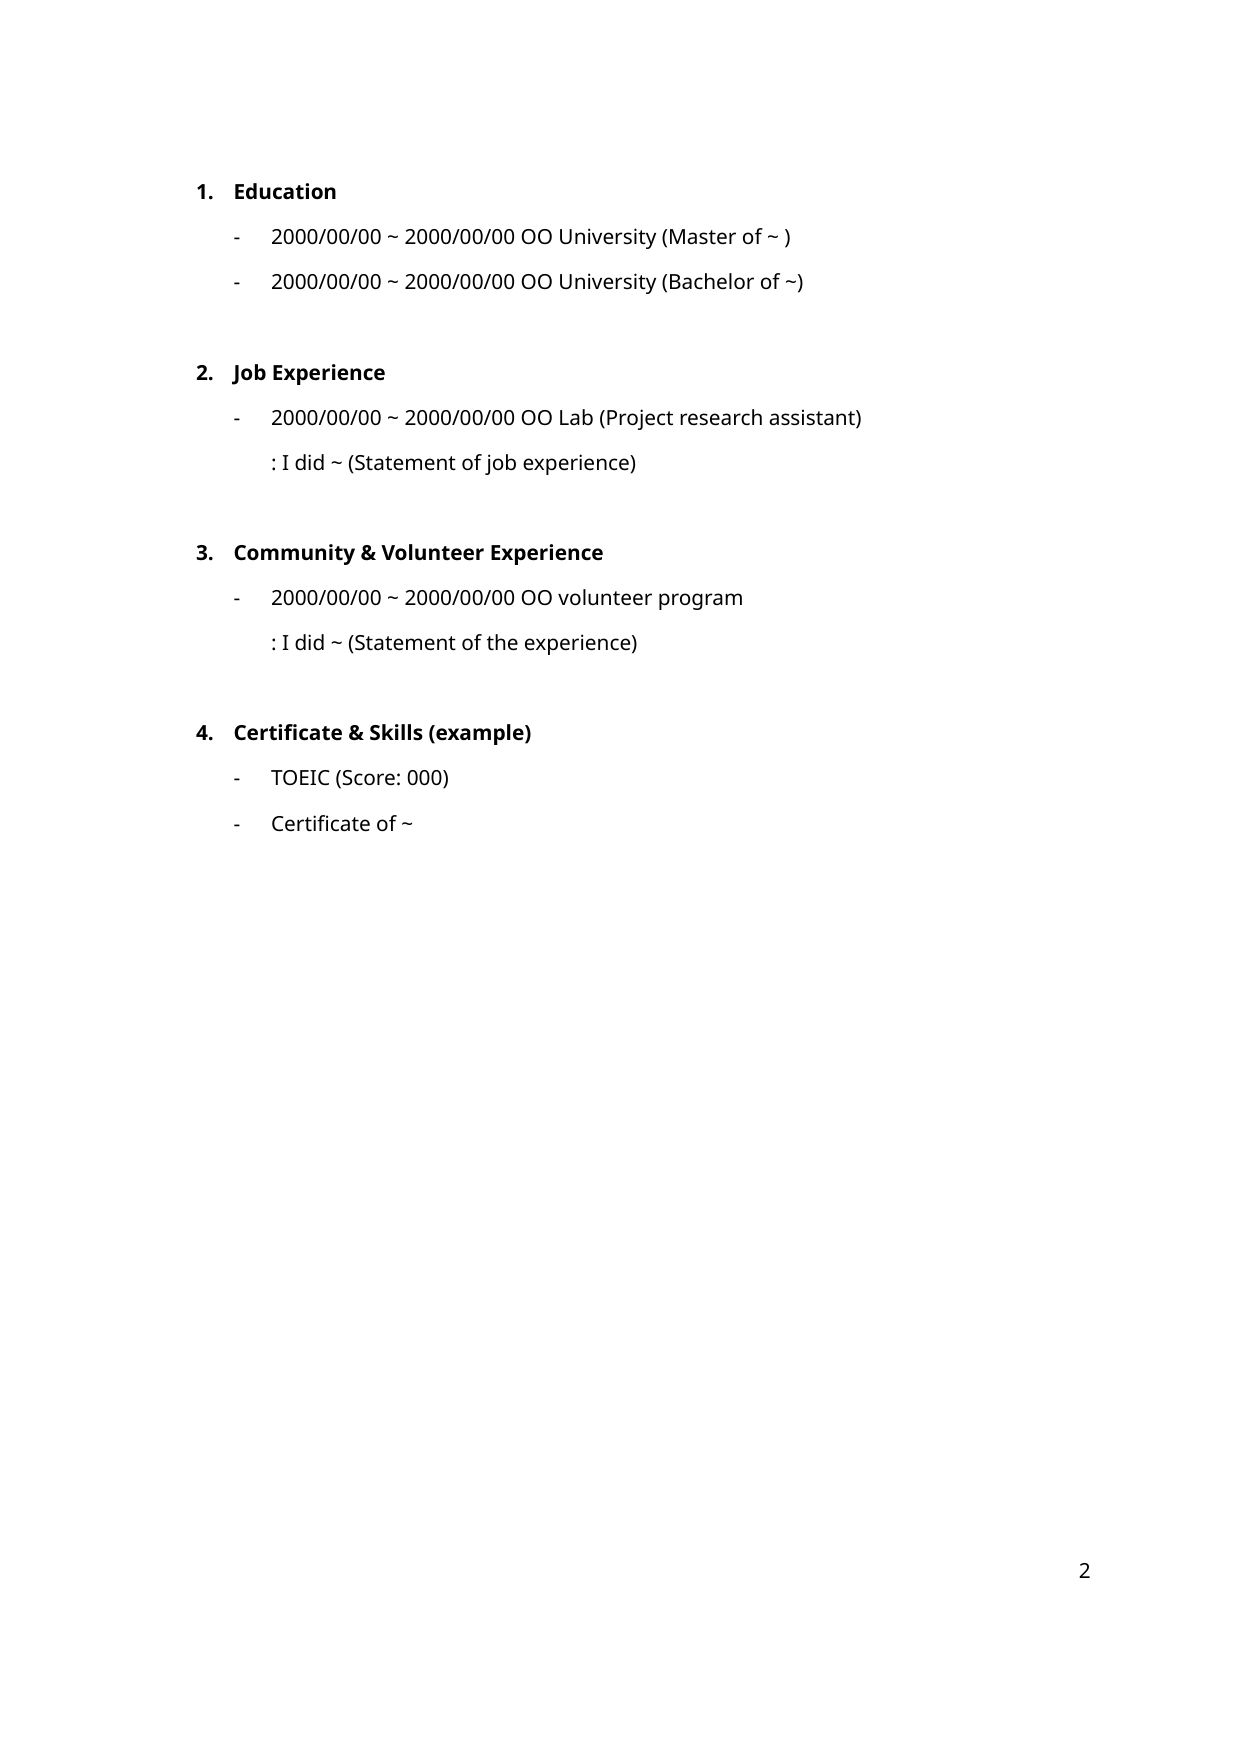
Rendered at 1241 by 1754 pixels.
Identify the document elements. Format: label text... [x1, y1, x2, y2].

list Certificate & Skills (example) [196, 718, 1090, 747]
list : I did ~ (Statement of the experience) [271, 628, 1090, 657]
list 2000/00/00 ~ 2000/00/00 OO volunteer program [233, 583, 1090, 612]
list 2000/00/00 ~ 2000/00/00 OO University (Master of ~ ) [233, 222, 1090, 251]
list Job Experience [196, 358, 1090, 386]
list 2000/00/00 ~ 2000/00/00 OO Lab (Project research assistant) [233, 403, 1090, 431]
list : I did ~ (Statement of job experience) [271, 448, 1090, 476]
list 2000/00/00 ~ 2000/00/00 OO University (Bachelor of ~) [233, 267, 1090, 296]
list TOEIC (Score: 000) [233, 763, 1090, 792]
list Community & Volunteer Experience [196, 538, 1090, 566]
list Certificate of ~ [233, 809, 1090, 837]
list Education [196, 177, 1090, 206]
